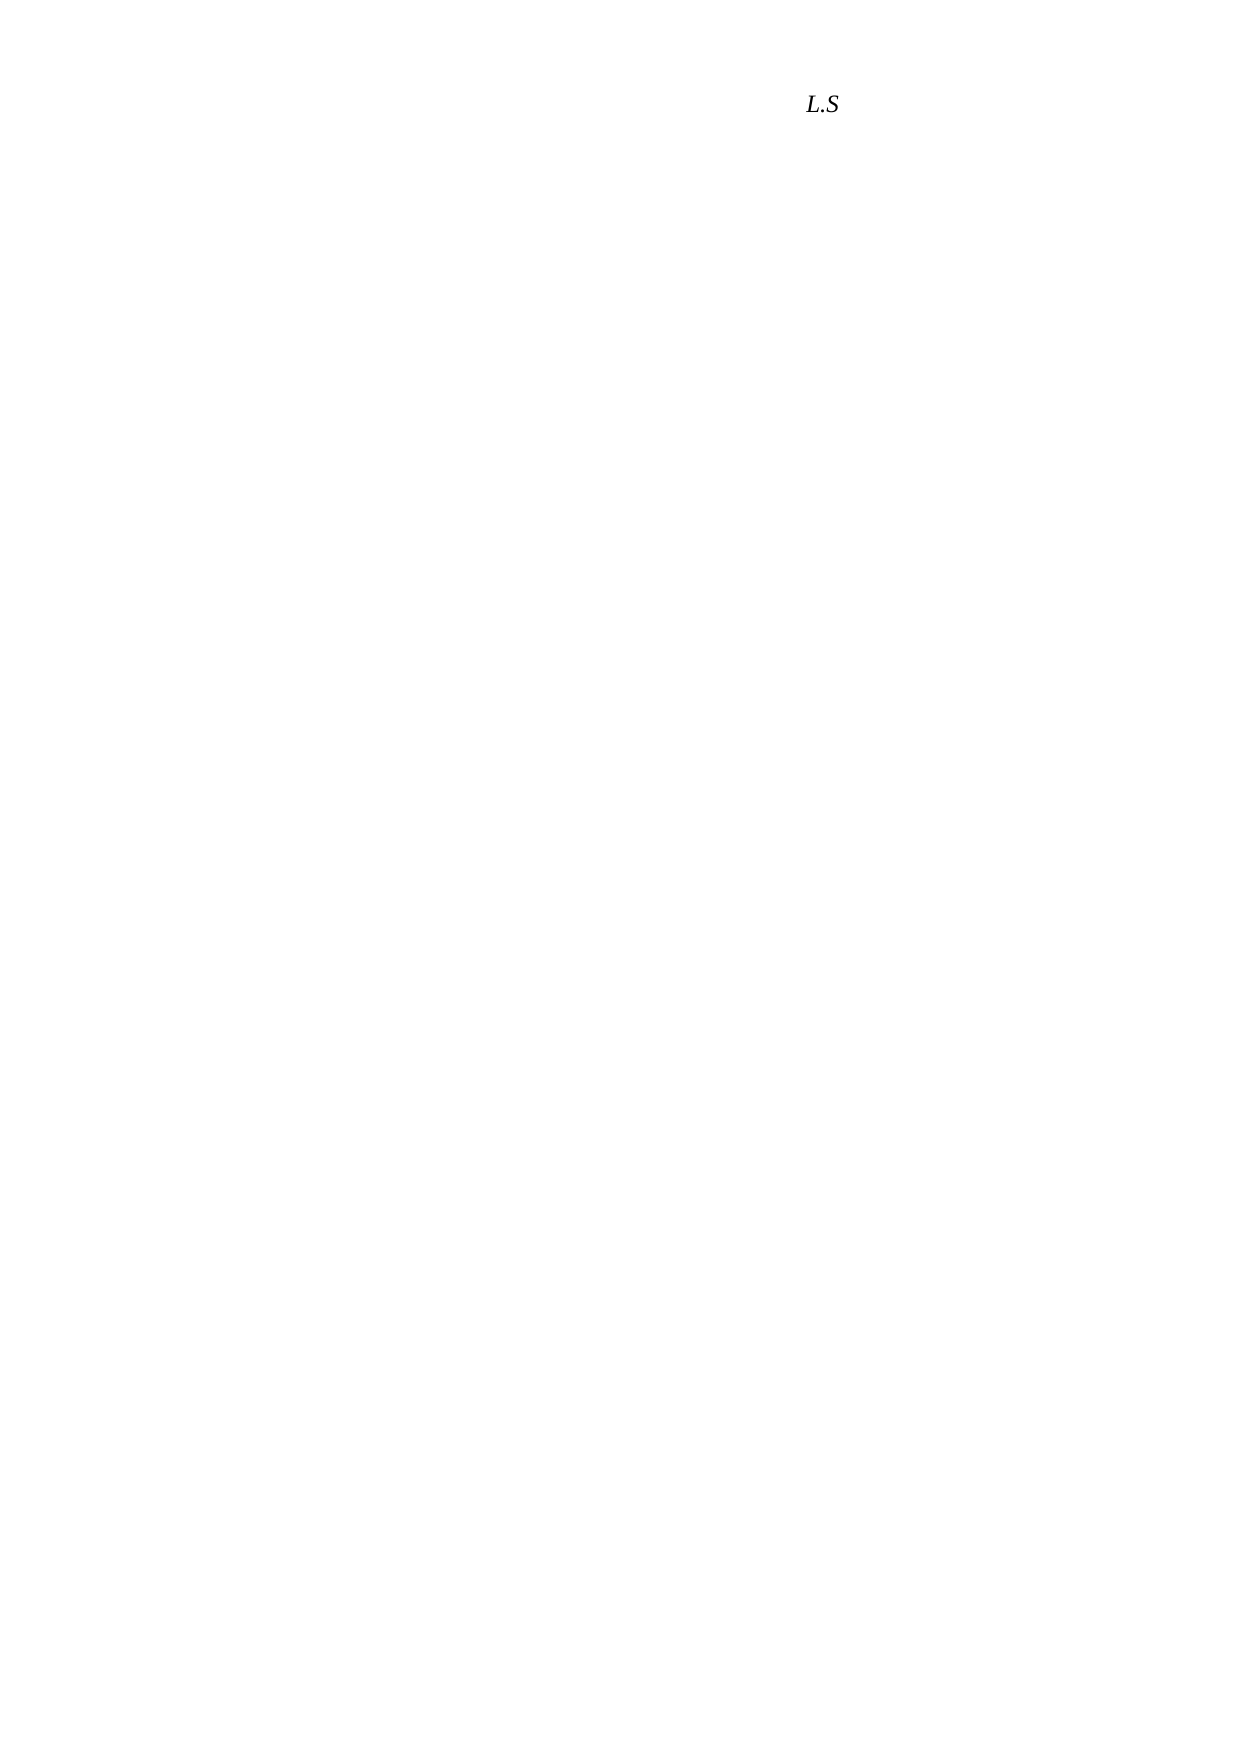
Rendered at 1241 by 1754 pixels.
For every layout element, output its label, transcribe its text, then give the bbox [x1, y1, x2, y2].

text L.S [418, 89, 1152, 117]
